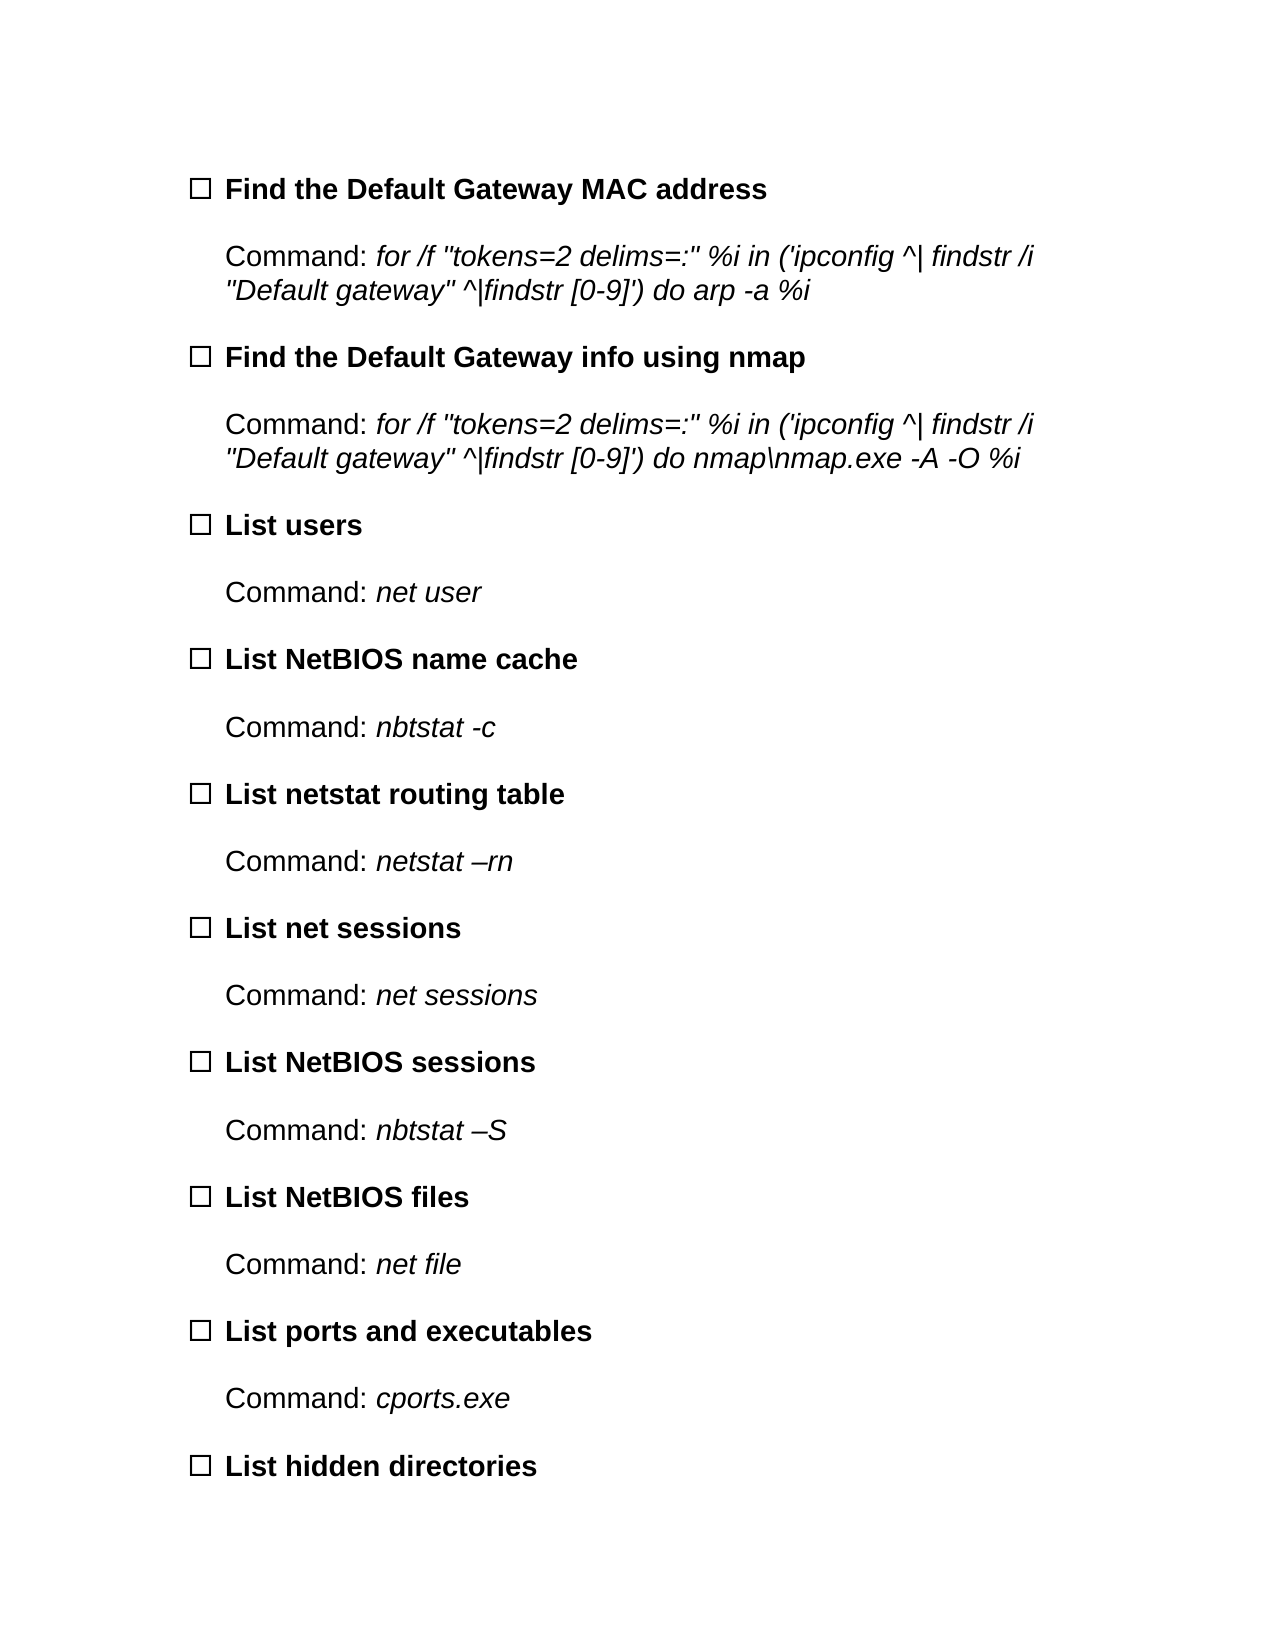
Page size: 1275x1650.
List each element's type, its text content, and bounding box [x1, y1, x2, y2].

title Command: net sessions [225, 978, 1125, 1012]
title List net sessions [187, 911, 1125, 945]
title List ports and executables [187, 1314, 1125, 1348]
title Command: net file [225, 1247, 1125, 1281]
title Command: nbtstat –S [225, 1113, 1125, 1146]
title Command: net user [225, 575, 1125, 609]
title List netstat routing table [187, 777, 1125, 810]
title Find the Default Gateway MAC address [187, 172, 1125, 206]
title Find the Default Gateway info using nmap [187, 340, 1125, 374]
title List NetBIOS sessions [187, 1045, 1125, 1079]
title Command: netstat –rn [225, 844, 1125, 877]
title List NetBIOS name cache [187, 642, 1125, 676]
title List NetBIOS files [187, 1180, 1125, 1213]
title Command: for /f "tokens=2 delims=:" %i in ('ipconfig ^| findstr /i "Default gateway" ^|findstr [0-9]') do arp -a %i [225, 239, 1125, 306]
title List users [187, 508, 1125, 542]
title Command: for /f "tokens=2 delims=:" %i in ('ipconfig ^| findstr /i "Default gateway" ^|findstr [0-9]') do nmap\nmap.exe -A -O %i [225, 407, 1125, 474]
title Command: cports.exe [225, 1381, 1125, 1415]
title Command: nbtstat -c [225, 709, 1125, 743]
title List hidden directories [187, 1448, 1125, 1482]
